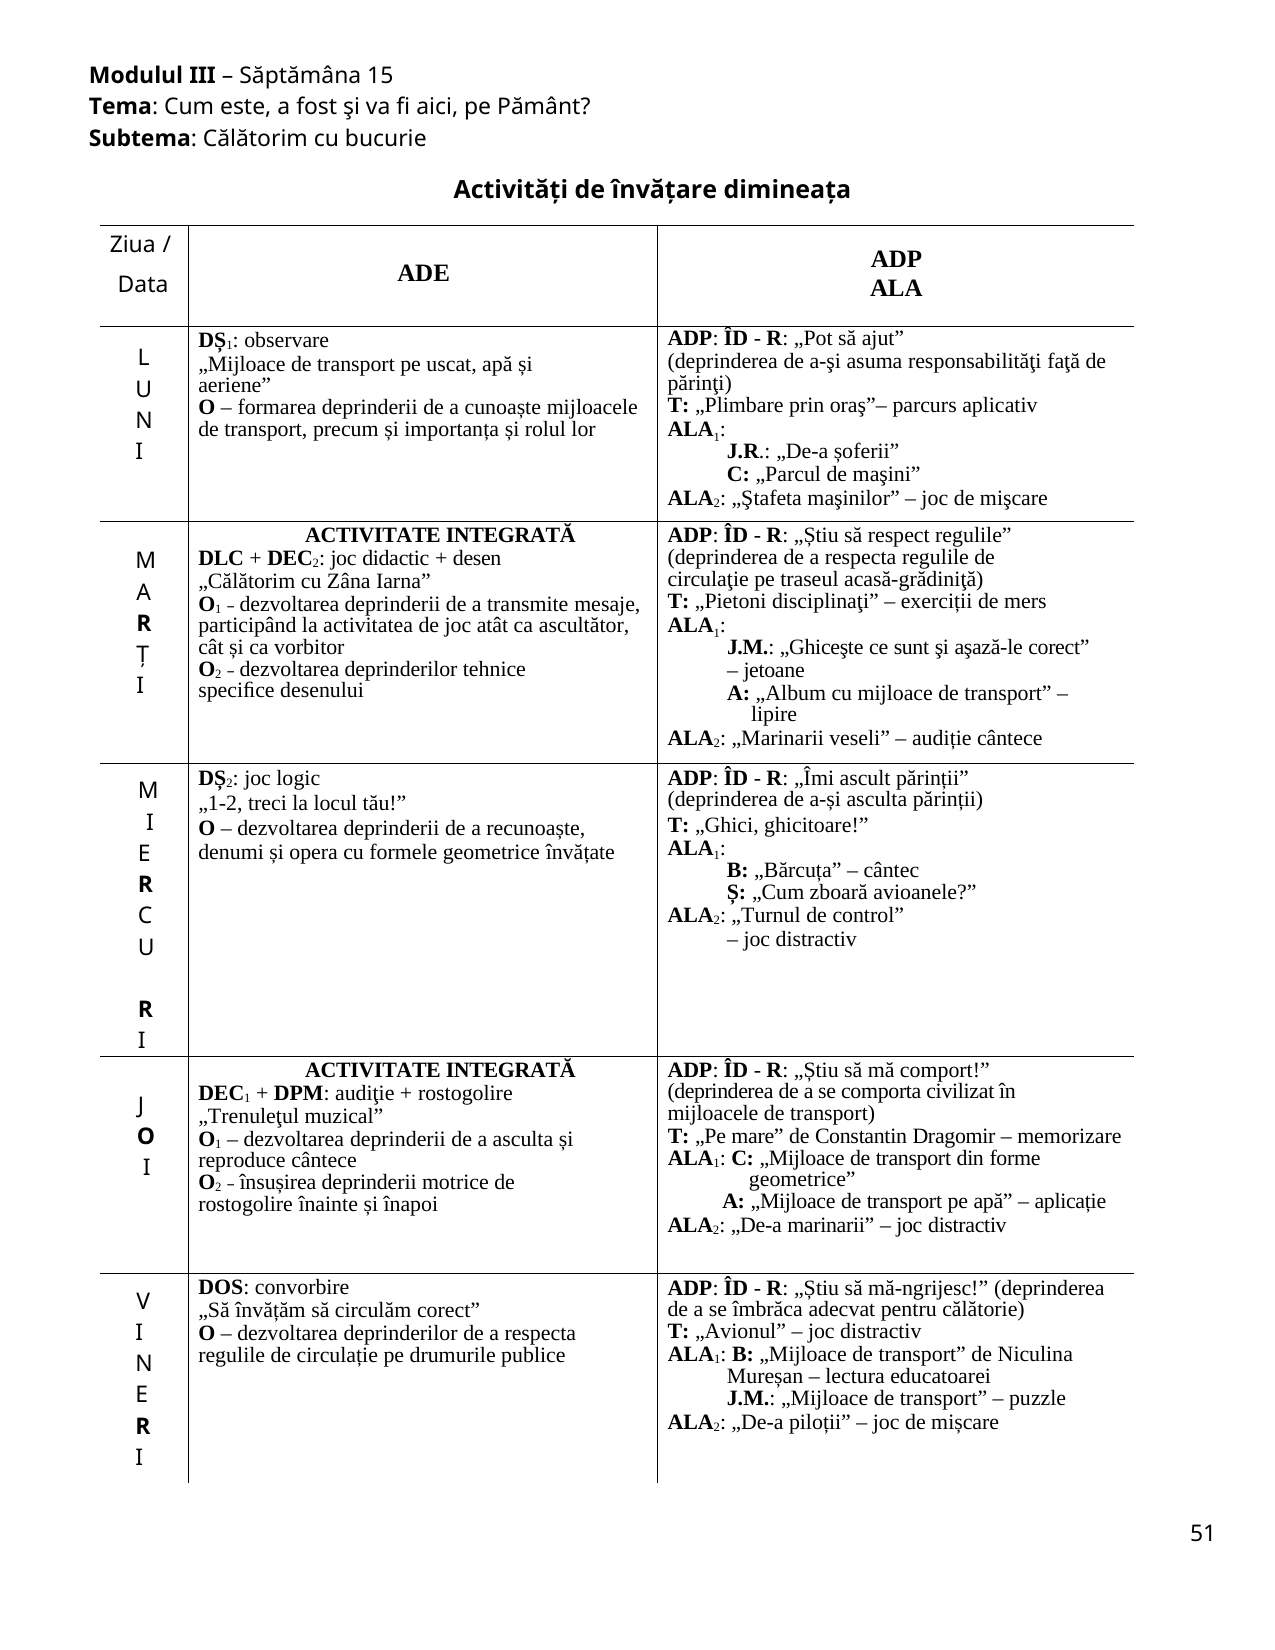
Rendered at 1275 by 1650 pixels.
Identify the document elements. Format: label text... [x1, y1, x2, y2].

table_cell V I N E R I [100, 1274, 188, 1483]
table_cell ADP: ÎD - R: „Îmi ascult părinții” (deprinderea de a-și asculta părinții) T: „Ghici, ghicitoare!” ALA1: B: „Bărcuța” – cântec Ș: „Cum zboară avioanele?” ALA2: „Turnul de control” – joc distractiv [658, 764, 1134, 1056]
table_cell DOS: convorbire „Să învățăm să circulăm corect” O – dezvoltarea deprinderilor de a respecta regulile de circulație pe drumurile publice [189, 1274, 657, 1483]
table_cell ADP: ÎD - R: „Știu să mă comport!” (deprinderea de a se comporta civilizat în mijloacele de transport) T: „Pe mare” de Constantin Dragomir – memorizare ALA1: C: „Mijloace de transport din forme geometrice” A: „Mijloace de transport pe apă” – aplicație ALA2: „De-a marinarii” – joc distractiv [658, 1057, 1134, 1273]
table_header ADP ALA [658, 226, 1134, 326]
table_cell ACTIVITATE INTEGRATĂ DEC1 + DPM: audiţie + rostogolire „Trenuleţul muzical” O1 – dezvoltarea deprinderii de a asculta și reproduce cântece O2 ˗ însușirea deprinderii motrice de rostogolire înainte și înapoi [189, 1057, 657, 1273]
table_cell DȘ1: observare „Mijloace de transport pe uscat, apă și aeriene” O – formarea deprinderii de a cunoaște mijloacele de transport, precum și importanța și rolul lor [189, 327, 657, 521]
table_cell J O I [100, 1057, 188, 1273]
table_cell M I E R C U R I [100, 764, 188, 1056]
table_header ADE [189, 226, 657, 326]
text Modulul III – Săptămâna 15 [89, 59, 1205, 90]
table_header Ziua / Data [100, 226, 188, 326]
table_cell ADP: ÎD - R: „Pot să ajut” (deprinderea de a-şi asuma responsabilităţi faţă de părinţi) T: „Plimbare prin oraş”– parcurs aplicativ ALA1: J.R.: „De-a șoferii” C: „Parcul de maşini” ALA2: „Ştafeta maşinilor” – joc de mişcare [658, 327, 1134, 521]
table_cell ACTIVITATE INTEGRATĂ DLC + DEC2: joc didactic + desen „Călătorim cu Zâna Iarna” O1 ˗ dezvoltarea deprinderii de a transmite mesaje, participând la activitatea de joc atât ca ascultător, cât și ca vorbitor O2 ˗ dezvoltarea deprinderilor tehnice speciﬁce desenului [189, 522, 657, 763]
table_cell DȘ2: joc logic „1-2, treci la locul tău!” O – dezvoltarea deprinderii de a recunoaște, denumi și opera cu formele geometrice învățate [189, 764, 657, 1056]
table_cell ADP: ÎD - R: „Știu să respect regulile” (deprinderea de a respecta regulile de circulaţie pe traseul acasă-grădiniţă) T: „Pietoni disciplinaţi” – exerciții de mers ALA1: J.M.: „Ghiceşte ce sunt şi aşază-le corect” – jetoane A: „Album cu mijloace de transport” – lipire ALA2: „Marinarii veseli” – audiție cântece [658, 522, 1134, 763]
table_cell ADP: ÎD - R: „Știu să mă-ngrijesc!” (deprinderea de a se îmbrăca adecvat pentru călătorie) T: „Avionul” – joc distractiv ALA1: B: „Mijloace de transport” de Niculina Mureșan – lectura educatoarei J.M.: „Mijloace de transport” – puzzle ALA2: „De-a piloții” – joc de mișcare [658, 1274, 1134, 1483]
text Subtema: Călătorim cu bucurie [89, 122, 1216, 153]
table_cell M A R Ț I [100, 522, 188, 763]
table_cell L U N I [100, 327, 188, 521]
text Activități de învățare dimineața [89, 172, 1216, 206]
text Tema: Cum este, a fost şi va ﬁ aici, pe Pământ? [89, 90, 1205, 122]
